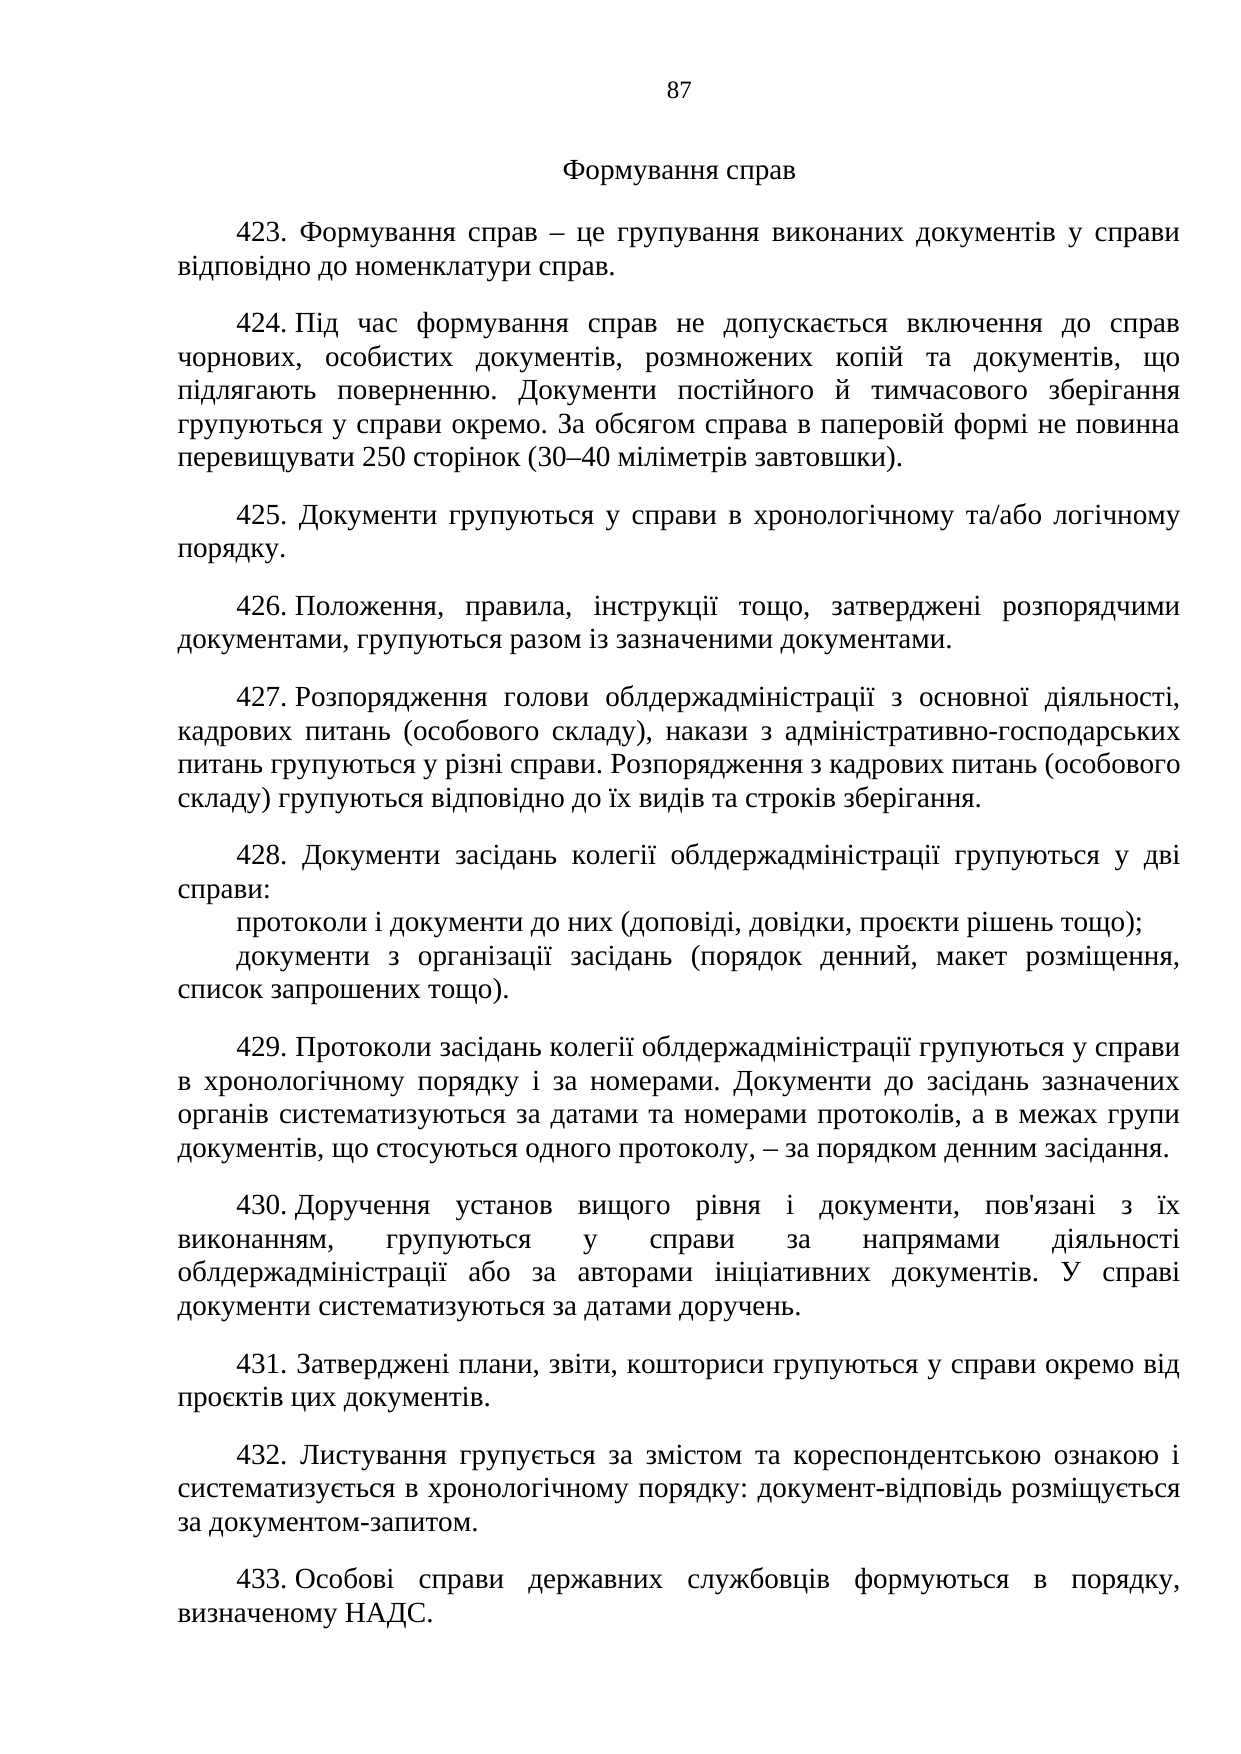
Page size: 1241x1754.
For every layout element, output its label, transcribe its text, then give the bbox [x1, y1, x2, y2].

text 427. Розпорядження голови облдержадміністрації з основної діяльності, кадрових питань (особового складу), накази з адміністративно-господарських питань групуються у різні справи. Розпорядження з кадрових питань (особового складу) групуються відповідно до їх видів та строків зберігання. [177, 679, 1181, 813]
text 430. Доручення установ вищого рівня і документи, пов'язані з їх виконанням, групуються у справи за напрямами діяльності облдержадміністрації або за авторами ініціативних документів. У справі документи систематизуються за датами доручень. [177, 1187, 1181, 1322]
text 423. Формування справ – це групування виконаних документів у справи відповідно до номенклатури справ. [177, 214, 1181, 281]
text 431. Затверджені плани, звіти, кошториси групуються у справи окремо від проєктів цих документів. [177, 1346, 1181, 1413]
text 433. Особові справи державних службовців формуються в порядку, визначеному НАДС. [177, 1562, 1181, 1629]
text документи з організації засідань (порядок денний, макет розміщення, список запрошених тощо). [177, 938, 1181, 1005]
subtitle Формування справ [177, 152, 1181, 186]
text 432. Листування групується за змістом та кореспондентською ознакою і систематизується в хронологічному порядку: документ-відповідь розміщується за документом-запитом. [177, 1437, 1181, 1537]
text протоколи і документи до них (доповіді, довідки, проєкти рішень тощо); [177, 904, 1181, 938]
text 425. Документи групуються у справи в хронологічному та/або логічному порядку. [177, 497, 1181, 564]
text 426. Положення, правила, інструкції тощо, затверджені розпорядчими документами, групуються разом із зазначеними документами. [177, 588, 1181, 655]
text 428. Документи засідань колегії облдержадміністрації групуються у дві справи: [177, 837, 1181, 904]
text 429. Протоколи засідань колегії облдержадміністрації групуються у справи в хронологічному порядку і за номерами. Документи до засідань зазначених органів систематизуються за датами та номерами протоколів, а в межах групи документів, що стосуються одного протоколу, – за порядком денним засідання. [177, 1029, 1181, 1163]
text 424. Під час формування справ не допускається включення до справ чорнових, особистих документів, розмножених копій та документів, що підлягають поверненню. Документи постійного й тимчасового зберігання групуються у справи окремо. За обсягом справа в паперовій формі не повинна перевищувати 250 сторінок (30–40 міліметрів завтовшки). [177, 305, 1181, 473]
